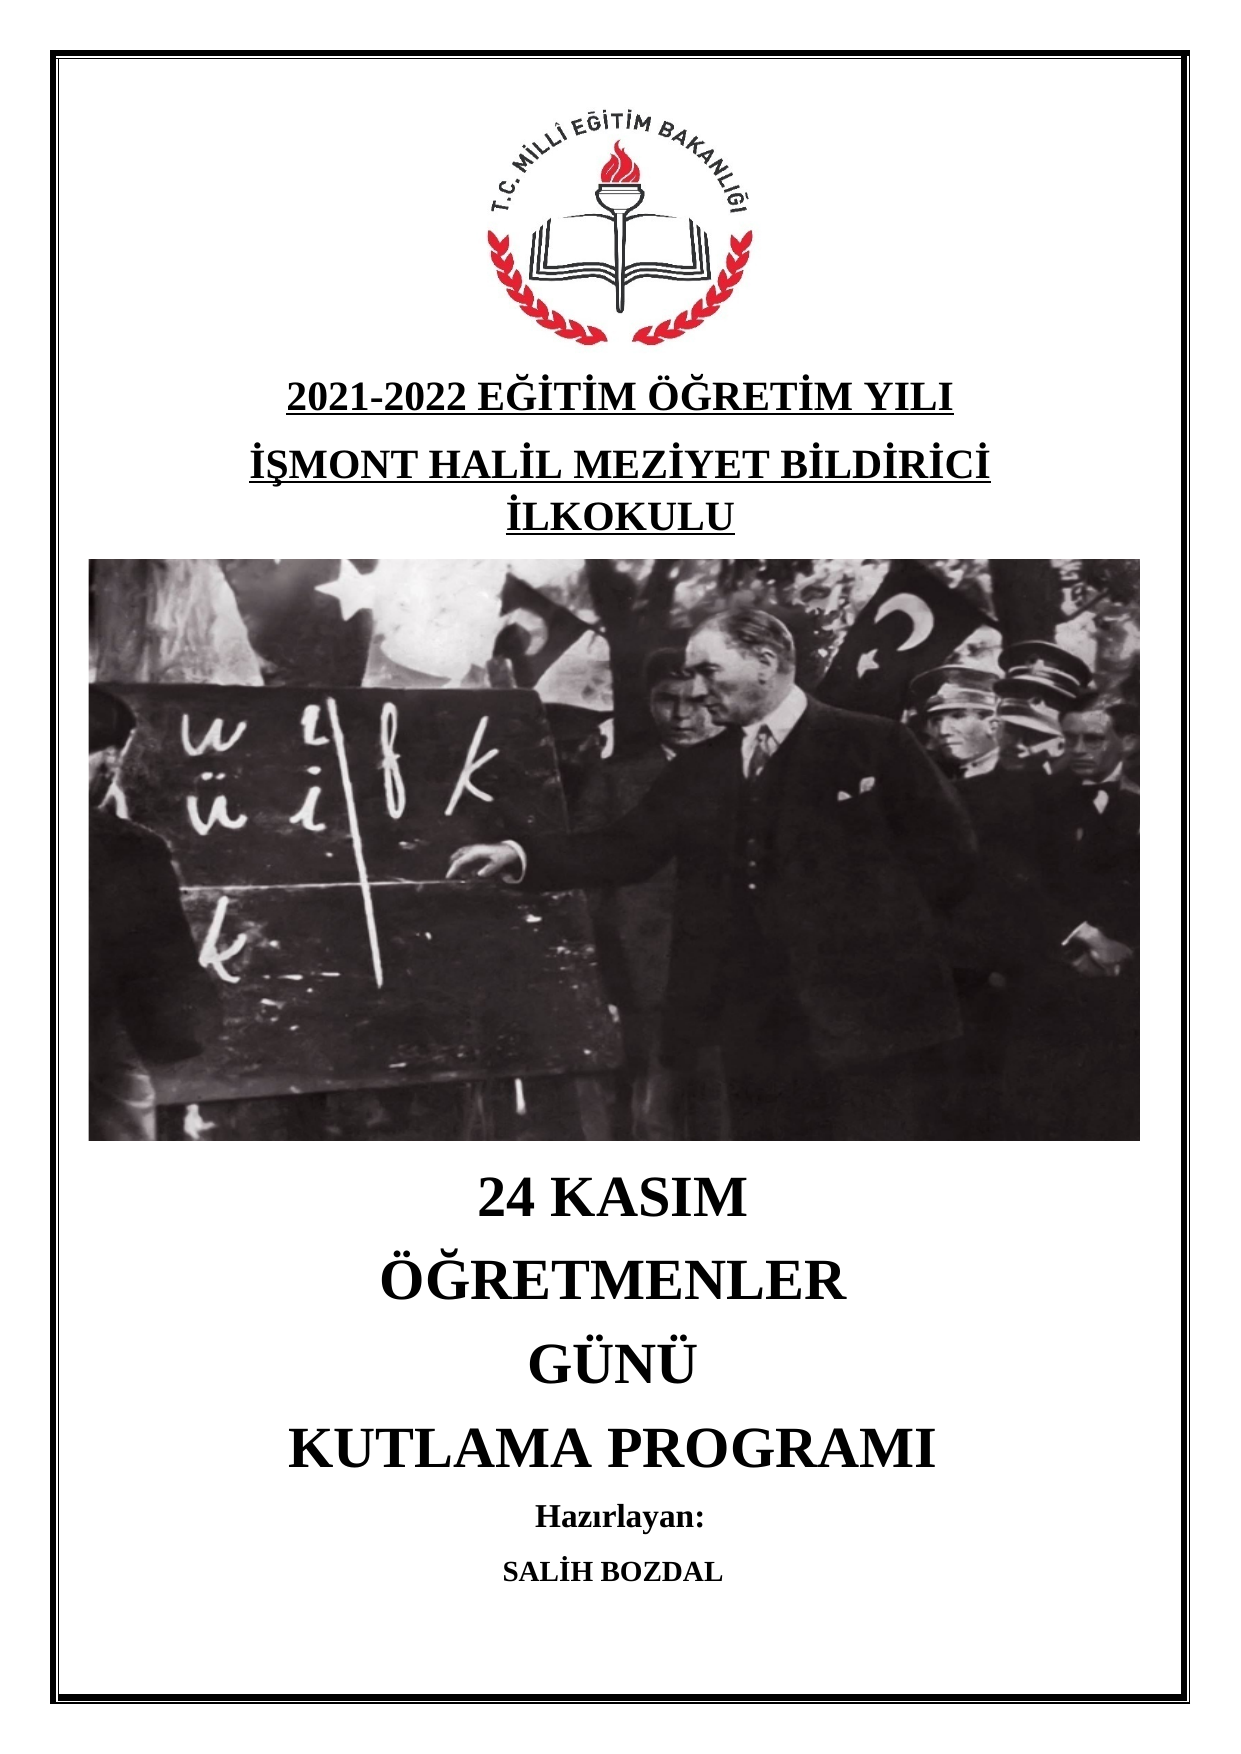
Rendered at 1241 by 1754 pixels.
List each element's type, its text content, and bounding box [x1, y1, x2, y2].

picture [88, 559, 1140, 1141]
text 24 KASIM [88, 1161, 1137, 1228]
text GÜNÜ [88, 1329, 1137, 1396]
picture [476, 101, 763, 358]
text KUTLAMA PROGRAMI [88, 1413, 1137, 1480]
text Hazırlayan: [147, 1496, 1093, 1535]
subtitle 2021-2022 EĞİTİM ÖĞRETİM YILI [147, 371, 1093, 419]
text SALİH BOZDAL [88, 1554, 1137, 1588]
subtitle İŞMONT HALİL MEZİYET BİLDİRİCİ İLKOKULU [147, 440, 1093, 539]
text ÖĞRETMENLER [88, 1245, 1137, 1312]
